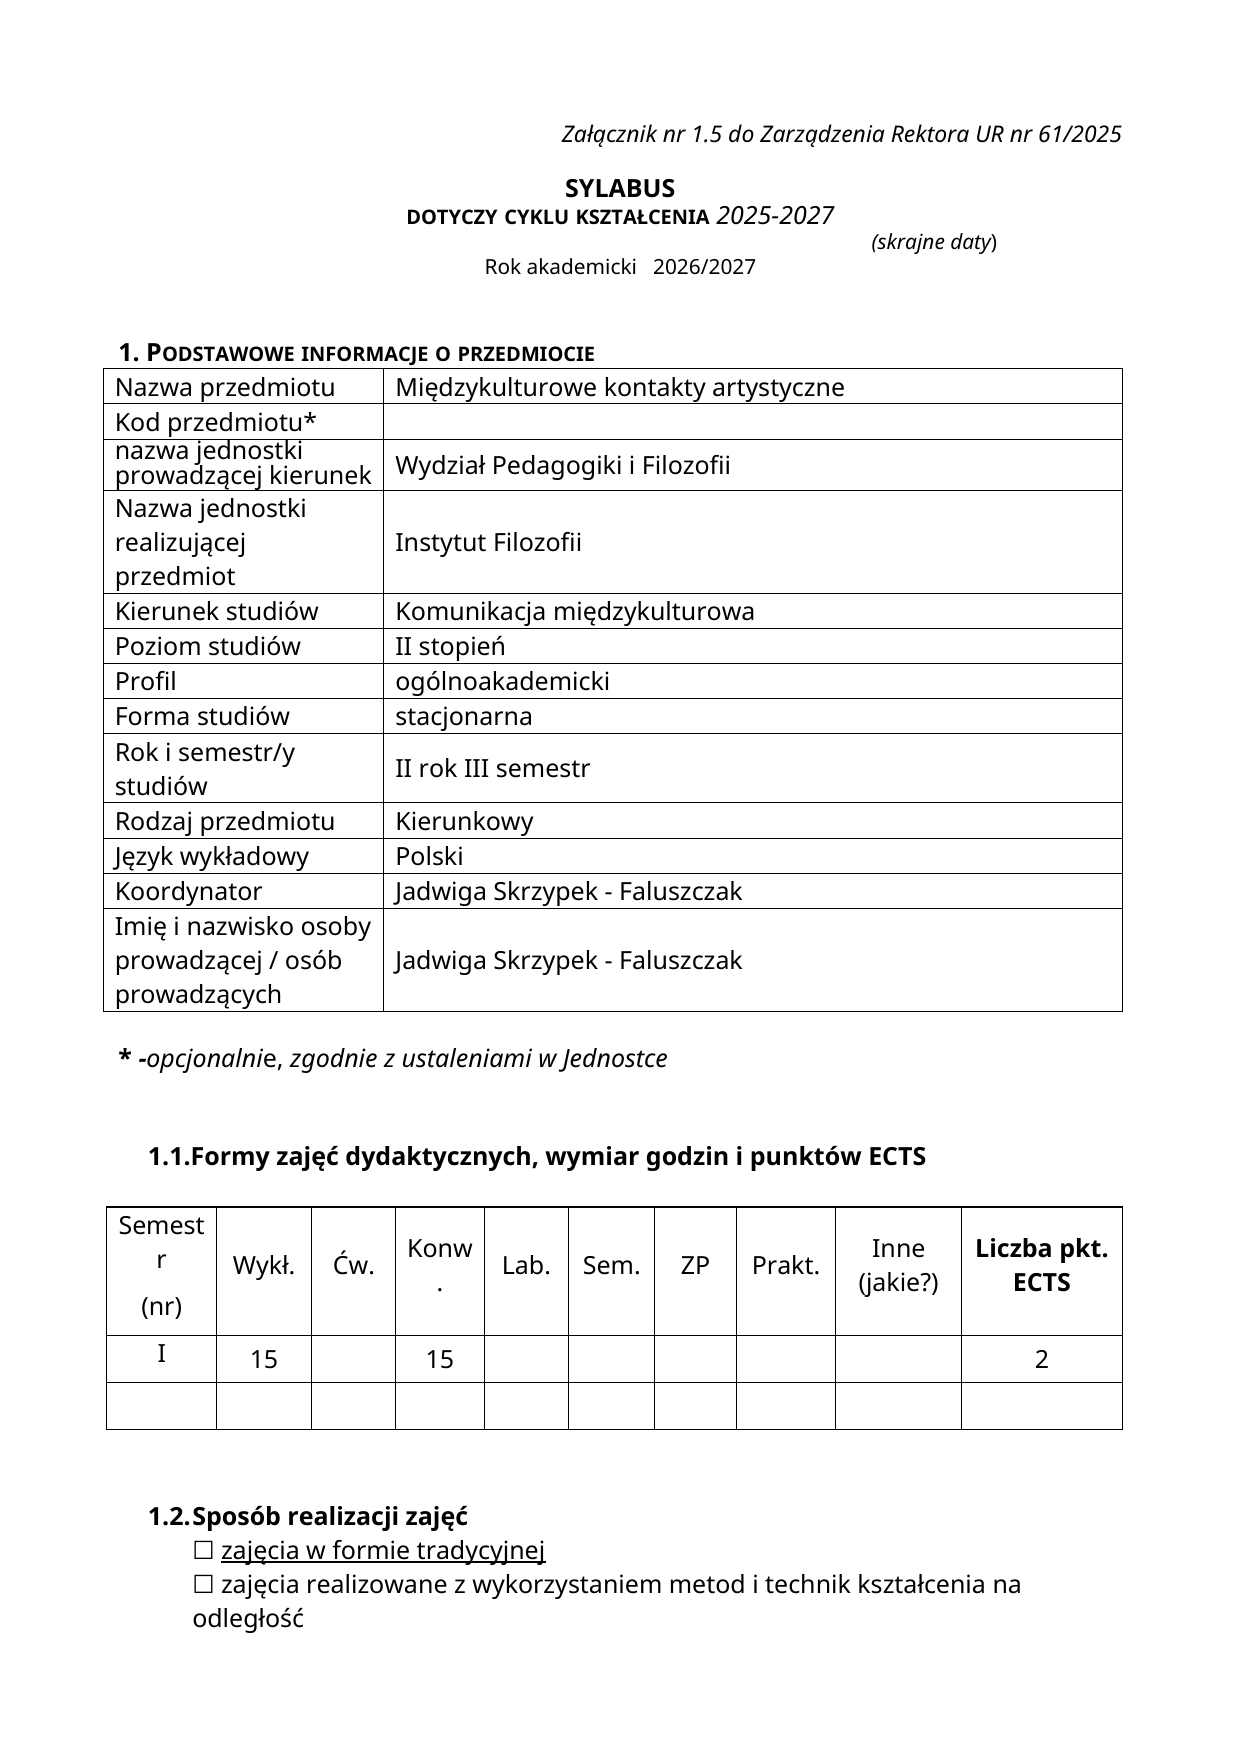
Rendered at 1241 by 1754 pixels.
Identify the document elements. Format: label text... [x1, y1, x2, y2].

table_cell Kod przedmiotu* [104, 404, 383, 438]
text SYLABUS [118, 170, 1122, 204]
table_cell II rok III semestr [384, 734, 1122, 802]
table_cell [569, 1383, 654, 1429]
table_cell Forma studiów [104, 699, 383, 733]
table_cell [836, 1336, 961, 1382]
table_cell [737, 1383, 835, 1429]
table_cell [312, 1336, 395, 1382]
table_cell Język wykładowy [104, 839, 383, 872]
text * -opcjonalnie, zgodnie z ustaleniami w Jednostce [118, 1041, 1122, 1075]
table_cell Wydział Pedagogiki i Filozofii [384, 440, 1122, 489]
table_cell Komunikacja międzykulturowa [384, 594, 1122, 628]
table_header Ćw. [312, 1208, 395, 1335]
table_header Wykł. [217, 1208, 311, 1335]
table_cell [485, 1383, 568, 1429]
table_header Sem. [569, 1208, 654, 1335]
table_header Międzykulturowe kontakty artystyczne [384, 369, 1122, 403]
table_header Semestr (nr) [107, 1208, 216, 1335]
table_cell Kierunek studiów [104, 594, 383, 628]
table_cell [396, 1383, 484, 1429]
table_cell [655, 1336, 736, 1382]
table_cell 15 [396, 1336, 484, 1382]
table_header Konw. [396, 1208, 484, 1335]
table_header Prakt. [737, 1208, 835, 1335]
table_header ZP [655, 1208, 736, 1335]
table_cell Kierunkowy [384, 803, 1122, 837]
text 1.2. Sposób realizacji zajęć [148, 1498, 1122, 1532]
table_cell I [107, 1336, 216, 1382]
table_header Nazwa przedmiotu [104, 369, 383, 403]
table_cell [569, 1336, 654, 1382]
table_cell Nazwa jednostki realizującej przedmiot [104, 491, 383, 593]
table_header Inne (jakie?) [836, 1208, 961, 1335]
table_cell nazwa jednostki prowadzącej kierunek [104, 440, 383, 489]
table_cell [836, 1383, 961, 1429]
table_header Liczba pkt. ECTS [962, 1208, 1122, 1335]
table_cell Profil [104, 664, 383, 698]
table_cell 2 [962, 1336, 1122, 1382]
text dotyczy cyklu kształcenia 2025-2027 [118, 204, 1122, 229]
table_cell 15 [217, 1336, 311, 1382]
table_cell [384, 404, 1122, 438]
table_cell II stopień [384, 629, 1122, 663]
table_cell [485, 1336, 568, 1382]
table_cell Poziom studiów [104, 629, 383, 663]
text (skrajne daty) [118, 229, 1122, 254]
table_cell Imię i nazwisko osoby prowadzącej / osób prowadzących [104, 909, 383, 1011]
table_cell Rok i semestr/y studiów [104, 734, 383, 802]
text Załącznik nr 1.5 do Zarządzenia Rektora UR nr 61/2025 [118, 118, 1122, 149]
table_cell [312, 1383, 395, 1429]
table_header Lab. [485, 1208, 568, 1335]
table_cell [655, 1383, 736, 1429]
table_cell stacjonarna [384, 699, 1122, 733]
text Rok akademicki 2026/2027 [118, 254, 1122, 279]
table_cell [107, 1383, 216, 1429]
text ☐ zajęcia realizowane z wykorzystaniem metod i technik kształcenia na odległość [192, 1566, 1122, 1634]
text ☐ zajęcia w formie tradycyjnej [192, 1532, 1122, 1566]
text 1. Podstawowe informacje o przedmiocie [118, 334, 1122, 368]
table_cell ogólnoakademicki [384, 664, 1122, 698]
table_cell Jadwiga Skrzypek - Faluszczak [384, 874, 1122, 908]
table_cell Rodzaj przedmiotu [104, 803, 383, 837]
table_cell Jadwiga Skrzypek - Faluszczak [384, 909, 1122, 1011]
table_cell Koordynator [104, 874, 383, 908]
table_cell Polski [384, 839, 1122, 872]
table_cell [217, 1383, 311, 1429]
text 1.1.Formy zajęć dydaktycznych, wymiar godzin i punktów ECTS [148, 1138, 1122, 1172]
table_cell [962, 1383, 1122, 1429]
table_cell [737, 1336, 835, 1382]
table_cell Instytut Filozofii [384, 491, 1122, 593]
